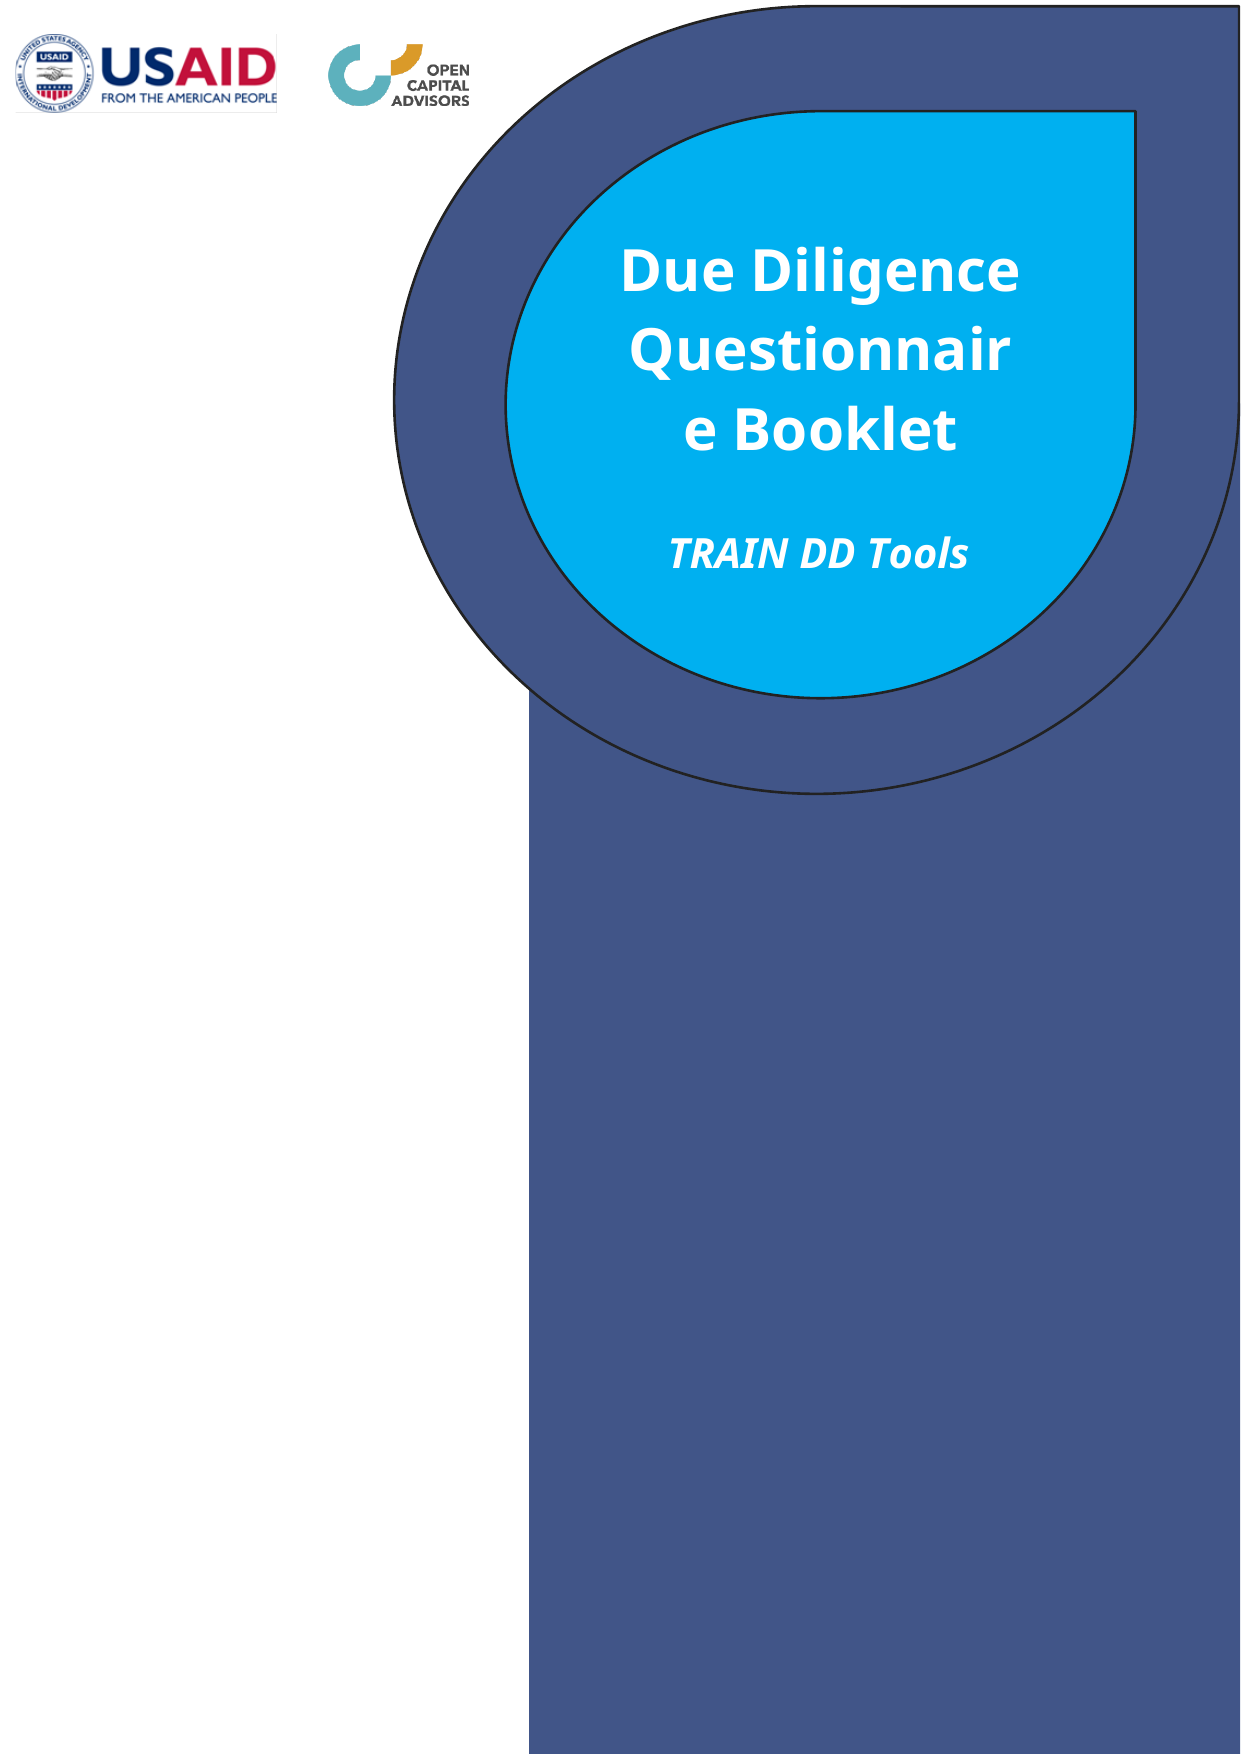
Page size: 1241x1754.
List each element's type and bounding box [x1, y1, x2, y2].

picture [328, 44, 469, 106]
picture [15, 34, 278, 114]
